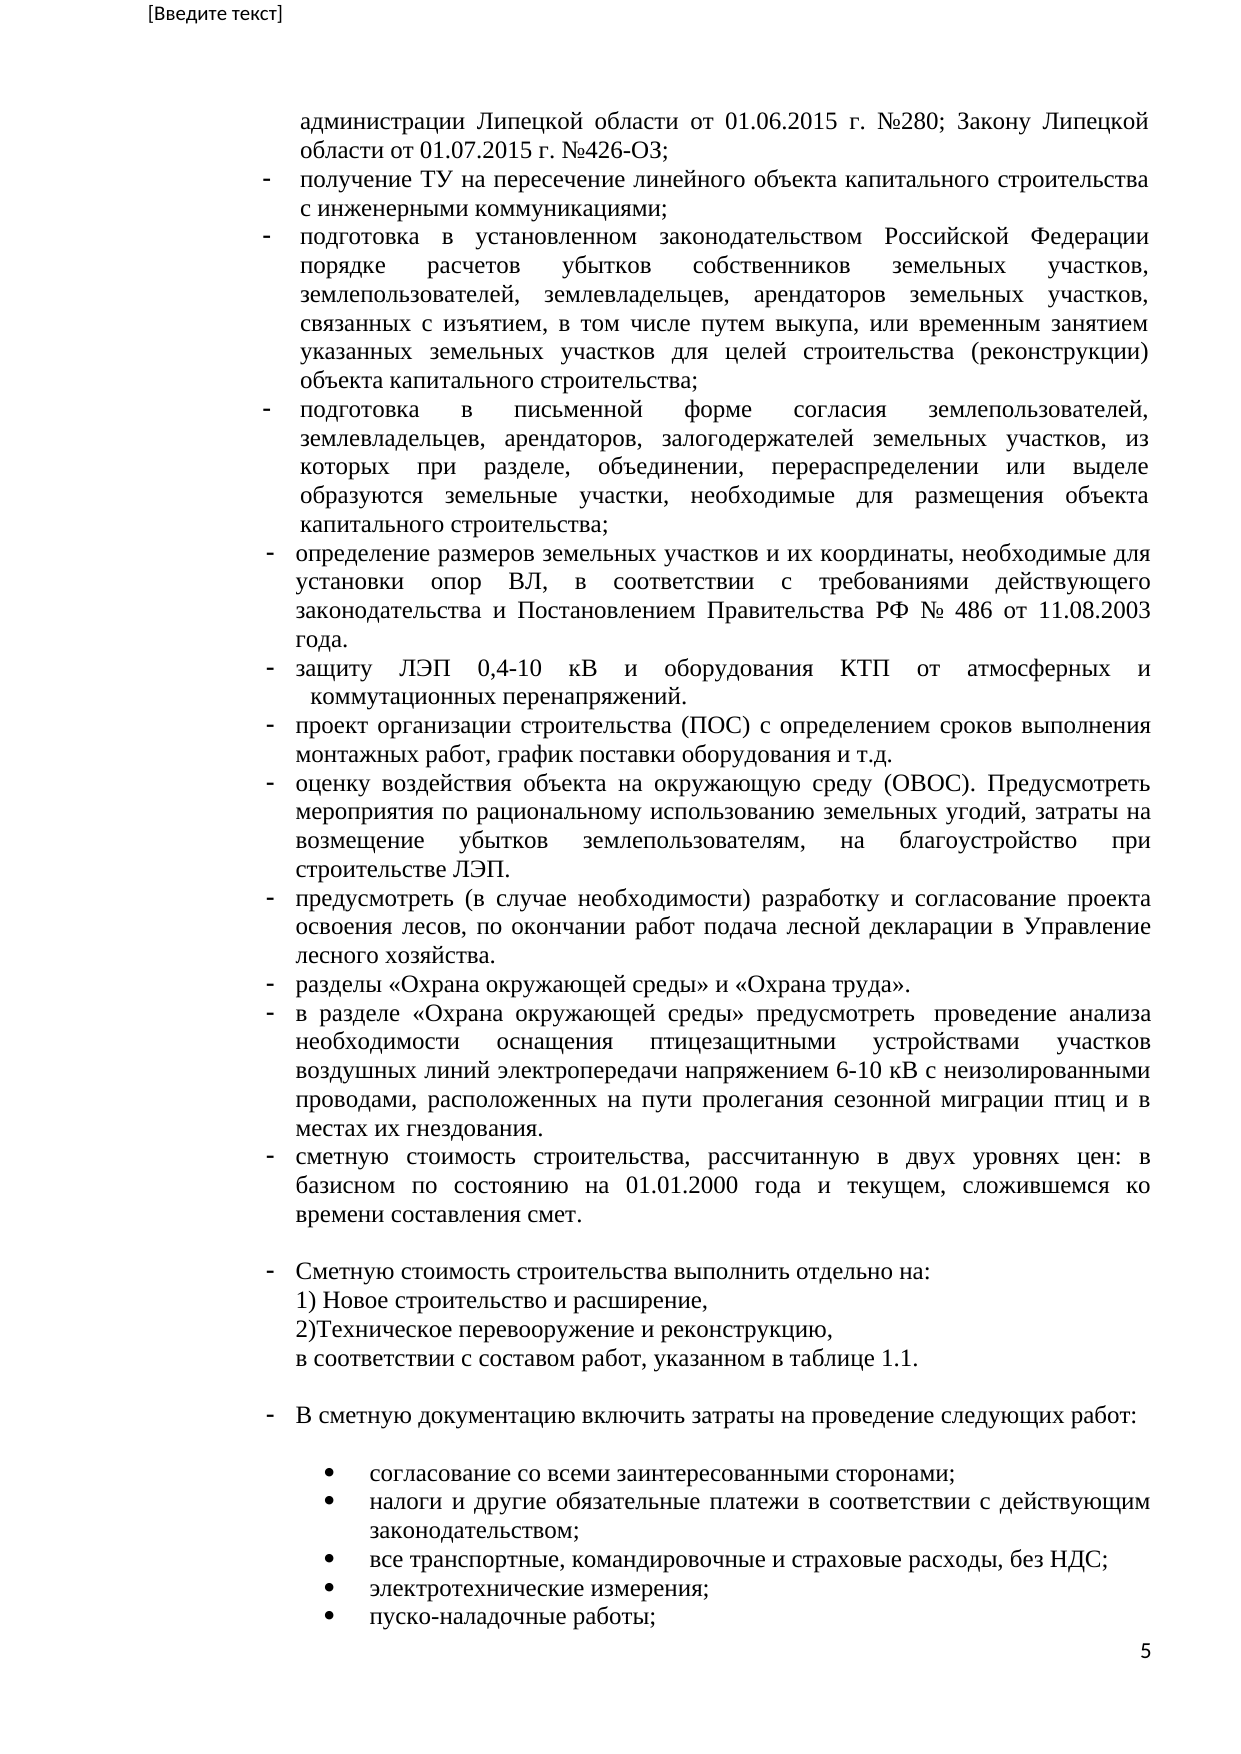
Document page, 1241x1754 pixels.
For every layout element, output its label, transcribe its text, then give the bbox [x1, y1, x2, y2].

list предусмотреть (в случае необходимости) разработку и согласование проекта освоения лесов, по окончании работ подача лесной декларации в Управление лесного хозяйства. [266, 883, 1152, 969]
text в соответствии с составом работ, указанном в таблице 1.1. [295, 1343, 1152, 1371]
list согласование со всеми заинтересованными сторонами; [325, 1458, 1152, 1486]
list оценку воздействия объекта на окружающую среду (ОВОС). Предусмотреть мероприятия по рациональному использованию земельных угодий, затраты на возмещение убытков землепользователям, на благоустройство при строительстве ЛЭП. [266, 768, 1152, 883]
list в разделе «Охрана окружающей среды» предусмотреть проведение анализа необходимости оснащения птицезащитными устройствами участков воздушных линий электропередачи напряжением 6-10 кВ с неизолированными проводами, расположенных на пути пролегания сезонной миграции птиц и в местах их гнездования. [266, 998, 1152, 1141]
list налоги и другие обязательные платежи в соответствии с действующим законодательством; [325, 1486, 1152, 1544]
list электротехнические измерения; [325, 1573, 1152, 1601]
list получение ТУ на пересечение линейного объекта капитального строительства с инженерными коммуникациями; [262, 164, 1149, 221]
list разделы «Охрана окружающей среды» и «Охрана труда». [266, 969, 1152, 998]
list пуско-наладочные работы; [325, 1601, 1152, 1630]
list В сметную документацию включить затраты на проведение следующих работ: [266, 1400, 1152, 1429]
list подготовка в установленном законодательством Российской Федерации порядке расчетов убытков собственников земельных участков, землепользователей, землевладельцев, арендаторов земельных участков, связанных с изъятием, в том числе путем выкупа, или временным занятием указанных земельных участков для целей строительства (реконструкции) объекта капитального строительства; [262, 221, 1149, 394]
text 2)Техническое перевооружение и реконструкцию, [295, 1314, 1152, 1343]
list проект организации строительства (ПОС) с определением сроков выполнения монтажных работ, график поставки оборудования и т.д. [266, 710, 1152, 768]
list сметную стоимость строительства, рассчитанную в двух уровнях цен: в базисном по состоянию на 01.01.2000 года и текущем, сложившемся ко времени составления смет. [266, 1141, 1152, 1228]
list все транспортные, командировочные и страховые расходы, без НДС; [325, 1544, 1152, 1573]
text 1) Новое строительство и расширение, [295, 1285, 1152, 1314]
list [262, 106, 1149, 164]
list подготовка в письменной форме согласия землепользователей, землевладельцев, арендаторов, залогодержателей земельных участков, из которых при разделе, объединении, перераспределении или выделе образуются земельные участки, необходимые для размещения объекта капитального строительства; [262, 394, 1149, 538]
list определение размеров земельных участков и их координаты, необходимые для установки опор ВЛ, в соответствии с требованиями действующего законодательства и Постановлением Правительства РФ № 486 от 11.08.2003 года. [266, 538, 1152, 653]
list Сметную стоимость строительства выполнить отдельно на: [266, 1256, 1152, 1285]
list защиту ЛЭП 0,4-10 кВ и оборудования КТП от атмосферных и коммутационных перенапряжений. [266, 653, 1152, 710]
